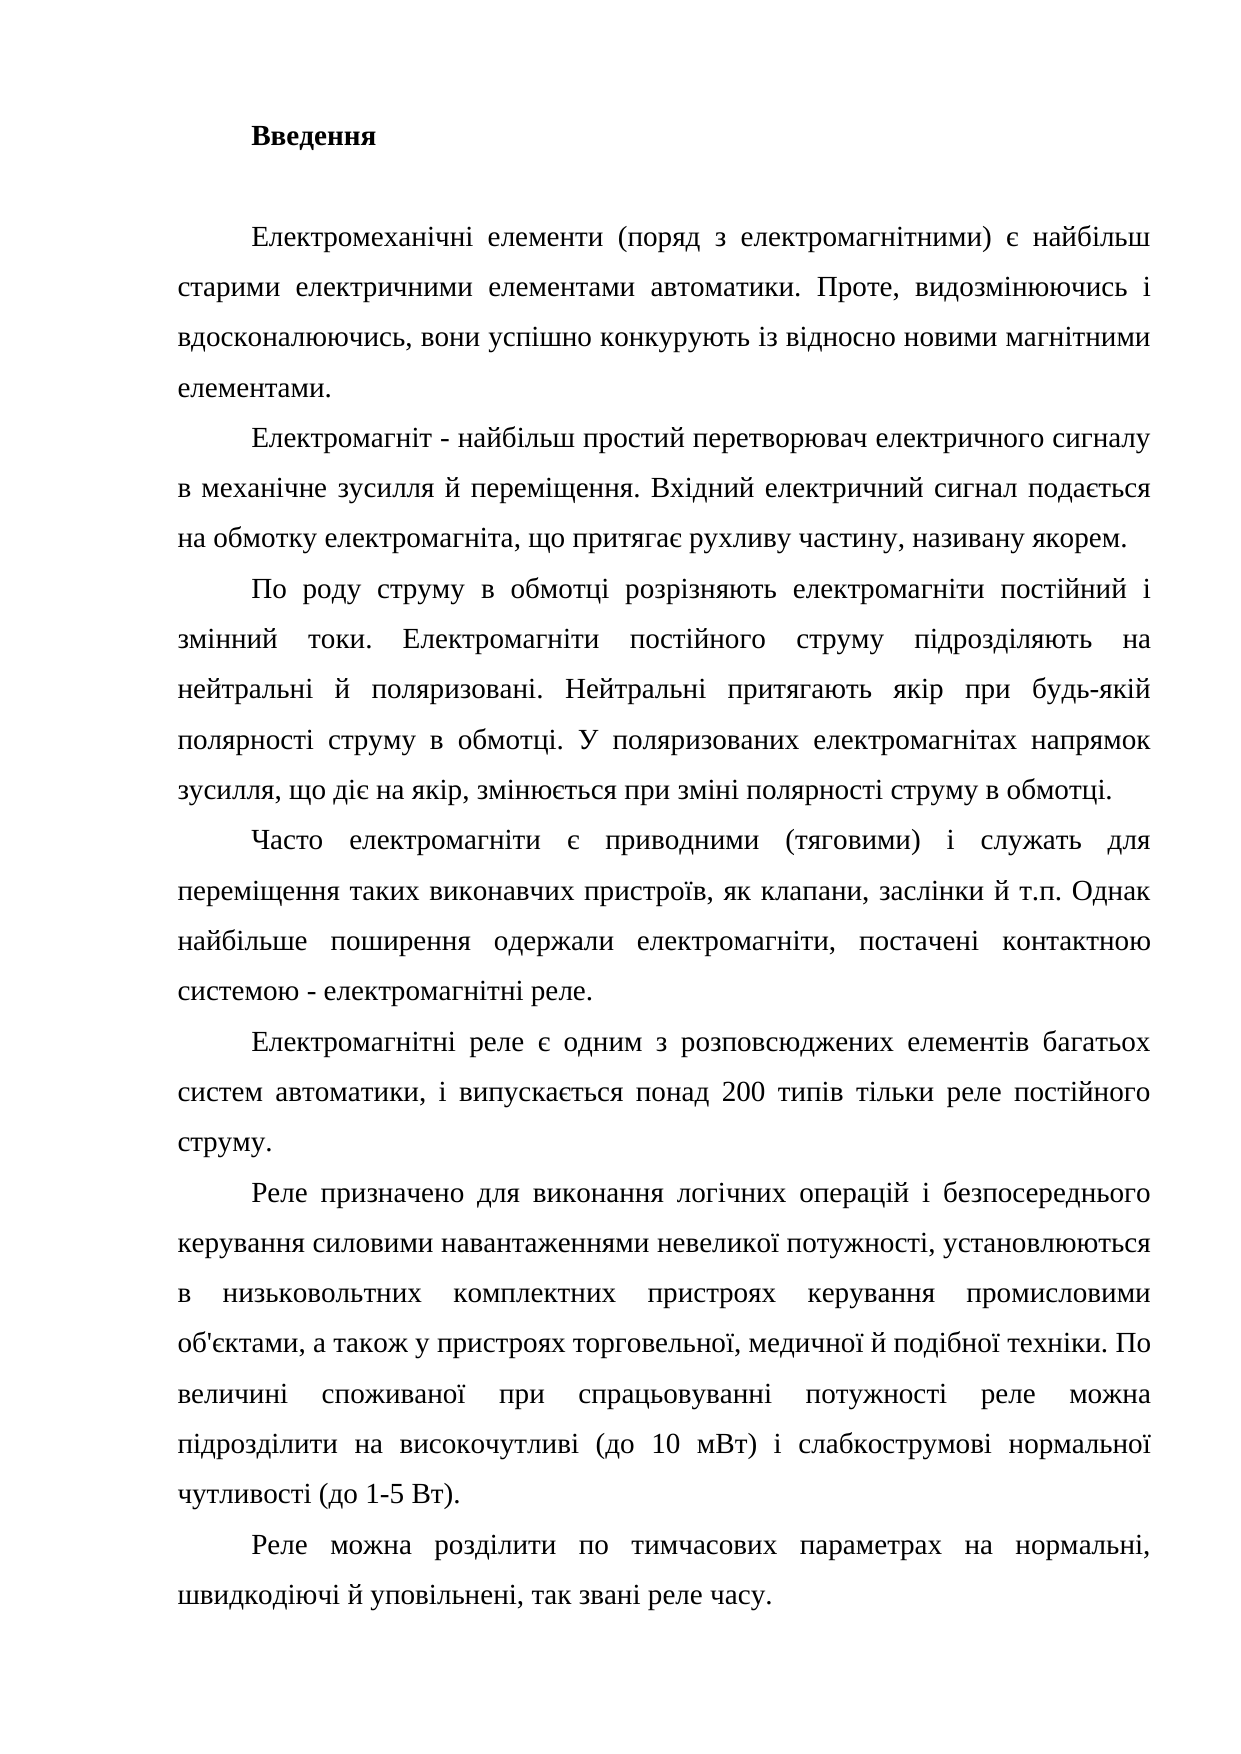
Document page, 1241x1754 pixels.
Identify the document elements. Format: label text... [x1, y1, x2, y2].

text Електромеханічні елементи (поряд з електромагнітними) є найбільш старими електричними елементами автоматики. Проте, видозмінюючись і вдосконалюючись, вони успішно конкурують із відносно новими магнітними елементами. [177, 219, 1152, 403]
text Часто електромагніти є приводними (тяговими) і служать для переміщення таких виконавчих пристроїв, як клапани, заслінки й т.п. Однак найбільше поширення одержали електромагніти, постачені контактною системою - електромагнітні реле. [177, 822, 1152, 1007]
text Реле призначено для виконання логічних операцій і безпосереднього керування силовими навантаженнями невеликої потужності, установлюються в низьковольтних комплектних пристроях керування промисловими об'єктами, а також у пристроях торговельної, медичної й подібної техніки. По величині споживаної при спрацьовуванні потужності реле можна підрозділити на високочутливі (до 10 мВт) і слабкострумові нормальної чутливості (до 1-5 Вт). [177, 1175, 1152, 1510]
text Реле можна розділити по тимчасових параметрах на нормальні, швидкодіючі й уповільнені, так звані реле часу. [177, 1527, 1152, 1611]
text Введення [177, 118, 1152, 152]
text По роду струму в обмотці розрізняють електромагніти постійний і змінний токи. Електромагніти постійного струму підрозділяють на нейтральні й поляризовані. Нейтральні притягають якір при будь-якій полярності струму в обмотці. У поляризованих електромагнітах напрямок зусилля, що діє на якір, змінюється при зміні полярності струму в обмотці. [177, 571, 1152, 806]
text Електромагніт - найбільш простий перетворювач електричного сигналу в механічне зусилля й переміщення. Вхідний електричний сигнал подається на обмотку електромагніта, що притягає рухливу частину, називану якорем. [177, 420, 1152, 554]
text Електромагнітні реле є одним з розповсюджених елементів багатьох систем автоматики, і випускається понад 200 типів тільки реле постійного струму. [177, 1024, 1152, 1158]
